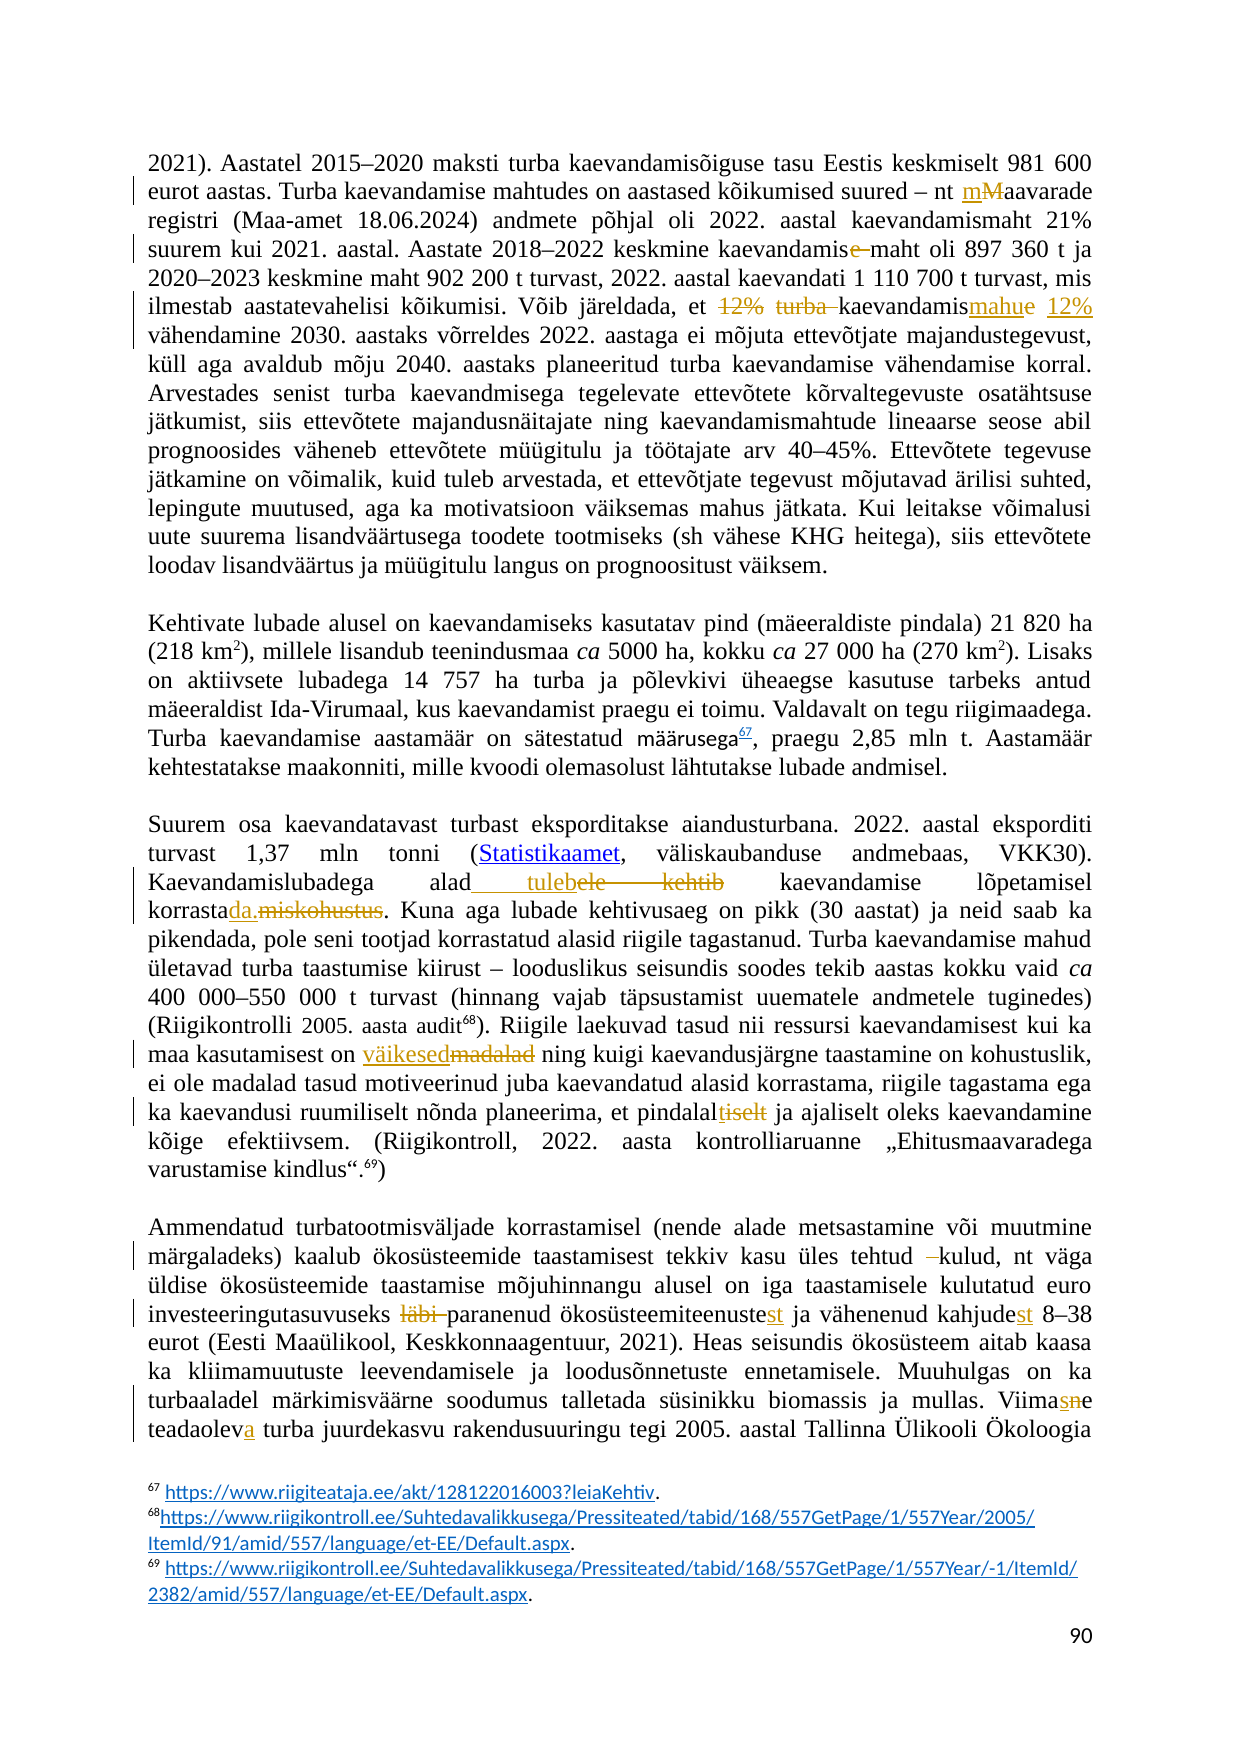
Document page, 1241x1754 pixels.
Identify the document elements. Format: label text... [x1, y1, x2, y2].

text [148, 1212, 1092, 1442]
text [148, 148, 1092, 579]
text Kehtivate lubade alusel on kaevandamiseks kasutatav pind (mäeeraldiste pindala) 21 820 ha (218 km2), millele lisandub teenindusmaa ca 5000 ha, kokku ca 27 000 ha (270 km2). Lisaks on aktiivsete lubadega 14 757 ha turba ja põlevkivi üheaegse kasutuse tarbeks antud mäeeraldist Ida-Virumaal, kus kaevandamist praegu ei toimu. Valdavalt on tegu riigimaadega. Turba kaevandamise aastamäär on sätestatud määrusega, praegu 2,85 mln t. Aastamäär kehtestatakse maakonniti, mille kvoodi olemasolust lähtutakse lubade andmisel. [148, 608, 1092, 781]
text Suurem osa kaevandatavast turbast eksporditakse aiandusturbana. 2022. aastal eksporditi turvast 1,37 mln tonni (Statistikaamet, väliskaubanduse andmebaas, VKK30). Kaevandamislubadega alad kaevandamise lõpetamisel korrasta. Kuna aga lubade kehtivusaeg on pikk (30 aastat) ja neid saab ka pikendada, pole seni tootjad korrastatud alasid riigile tagastanud. Turba kaevandamise mahud ületavad turba taastumise kiirust – looduslikus seisundis soodes tekib aastas kokku vaid ca 400 000–550 000 t turvast (hinnang vajab täpsustamist uuematele andmetele tuginedes) (Riigikontrolli 2005. aasta audit). Riigile laekuvad tasud nii ressursi kaevandamisest kui ka maa kasutamisest on ning kuigi kaevandusjärgne taastamine on kohustuslik, ei ole madalad tasud motiveerinud juba kaevandatud alasid korrastama, riigile tagastama ega ka kaevandusi ruumiliselt nõnda planeerima, et pindalal ja ajaliselt oleks kaevandamine kõige efektiivsem. (Riigikontroll, 2022. aasta kontrolliaruanne „Ehitusmaavaradega varustamise kindlus“.) [148, 809, 1092, 1184]
